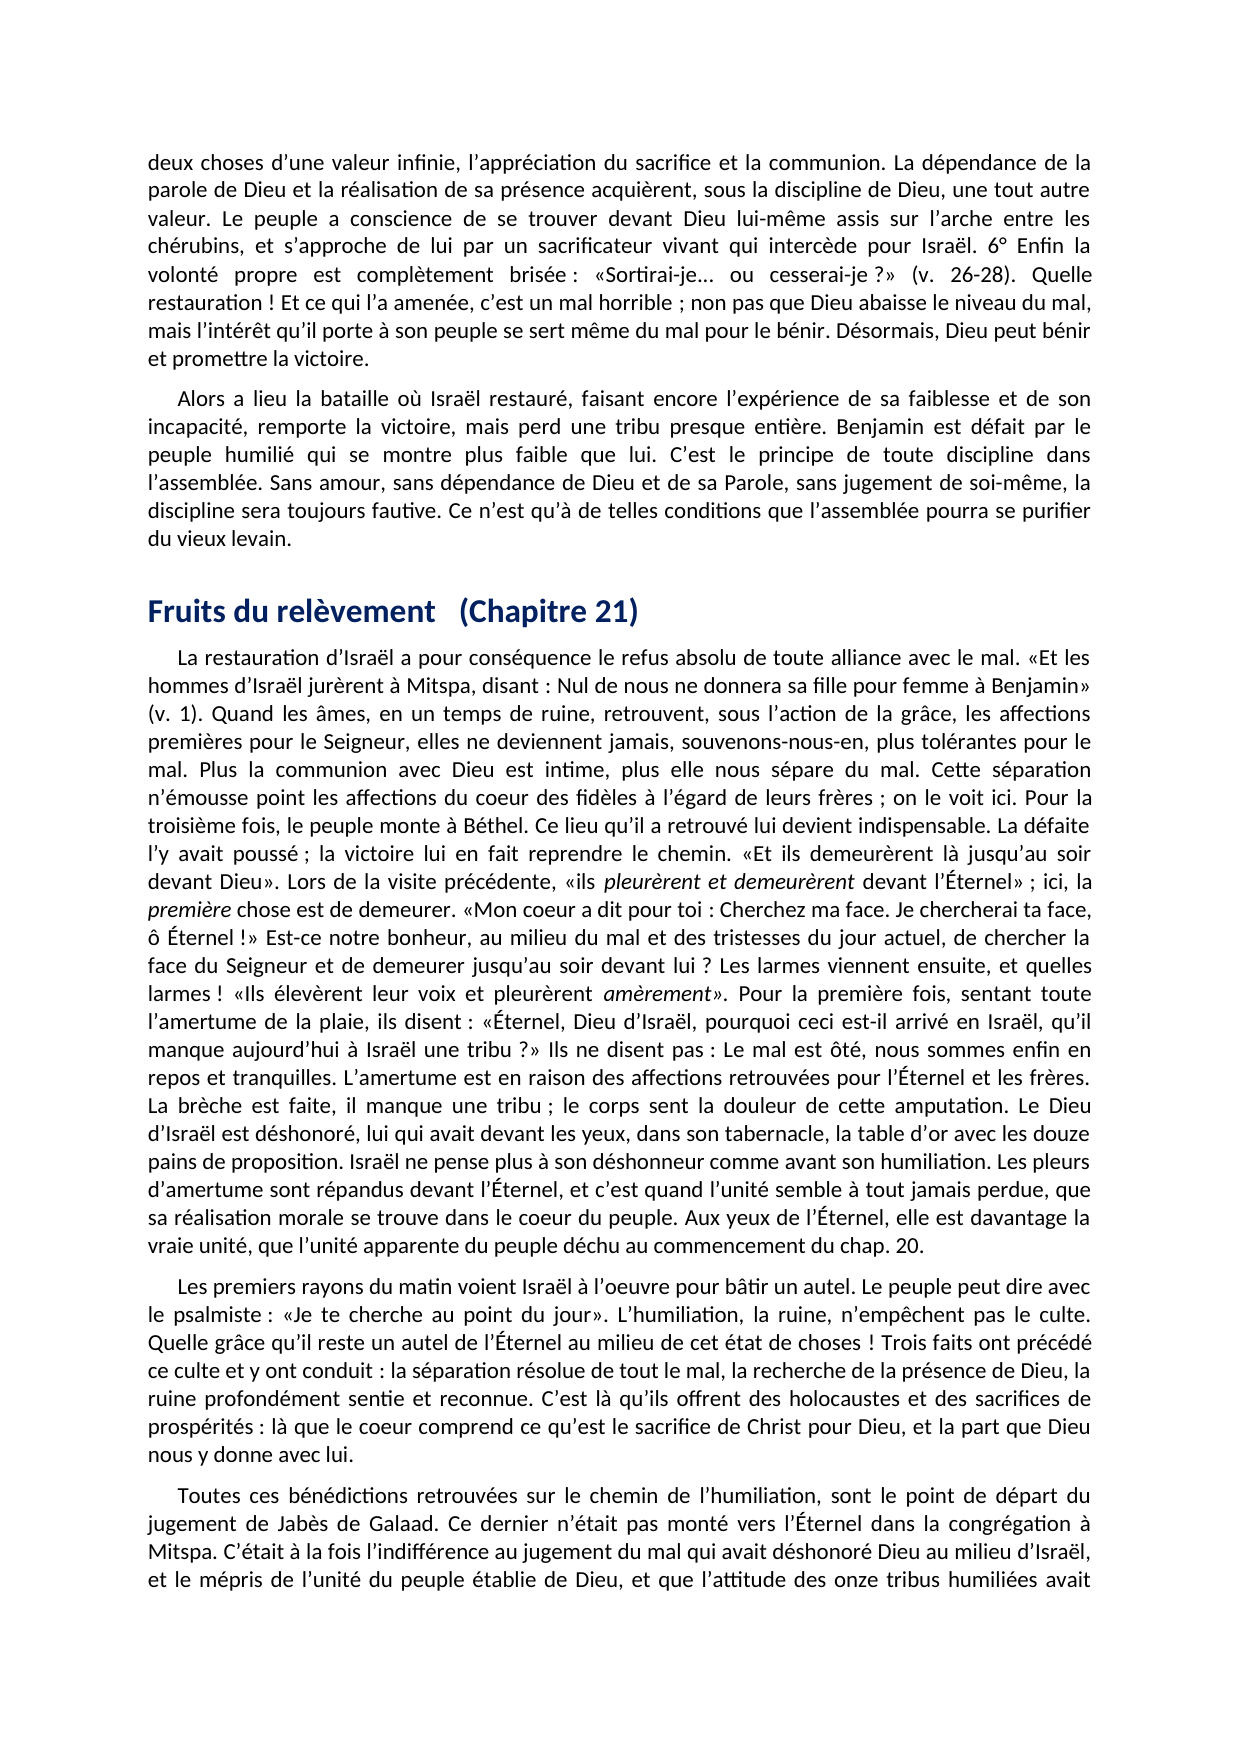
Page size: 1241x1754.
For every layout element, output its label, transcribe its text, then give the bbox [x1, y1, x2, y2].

subtitle Fruits du relèvement (Chapitre 21) [148, 590, 1093, 631]
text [148, 148, 1093, 372]
text La restauration d’Israël a pour conséquence le refus absolu de toute alliance avec le mal. «Et les hommes d’Israël jurèrent à Mitspa, disant : Nul de nous ne donnera sa fille pour femme à Benjamin» (v. 1). Quand les âmes, en un temps de ruine, retrouvent, sous l’action de la grâce, les affections premières pour le Seigneur, elles ne deviennent jamais, souvenons-nous-en, plus tolérantes pour le mal. Plus la communion avec Dieu est intime, plus elle nous sépare du mal. Cette séparation n’émousse point les affections du coeur des fidèles à l’égard de leurs frères ; on le voit ici. Pour la troisième fois, le peuple monte à Béthel. Ce lieu qu’il a retrouvé lui devient indispensable. La défaite l’y avait poussé ; la victoire lui en fait reprendre le chemin. «Et ils demeurèrent là jusqu’au soir devant Dieu». Lors de la visite précédente, «ils pleurèrent et demeurèrent devant l’Éternel» ; ici, la première chose est de demeurer. «Mon coeur a dit pour toi : Cherchez ma face. Je chercherai ta face, ô Éternel !» Est-ce notre bonheur, au milieu du mal et des tristesses du jour actuel, de chercher la face du Seigneur et de demeurer jusqu’au soir devant lui ? Les larmes viennent ensuite, et quelles larmes ! «Ils élevèrent leur voix et pleurèrent amèrement». Pour la première fois, sentant toute l’amertume de la plaie, ils disent : «Éternel, Dieu d’Israël, pourquoi ceci est-il arrivé en Israël, qu’il manque aujourd’hui à Israël une tribu ?» Ils ne disent pas : Le mal est ôté, nous sommes enfin en repos et tranquilles. L’amertume est en raison des affections retrouvées pour l’Éternel et les frères. La brèche est faite, il manque une tribu ; le corps sent la douleur de cette amputation. Le Dieu d’Israël est déshonoré, lui qui avait devant les yeux, dans son tabernacle, la table d’or avec les douze pains de proposition. Israël ne pense plus à son déshonneur comme avant son humiliation. Les pleurs d’amertume sont répandus devant l’Éternel, et c’est quand l’unité semble à tout jamais perdue, que sa réalisation morale se trouve dans le coeur du peuple. Aux yeux de l’Éternel, elle est davantage la vraie unité, que l’unité apparente du peuple déchu au commencement du chap. 20. [148, 643, 1093, 1259]
text Alors a lieu la bataille où Israël restauré, faisant encore l’expérience de sa faiblesse et de son incapacité, remporte la victoire, mais perd une tribu presque entière. Benjamin est défait par le peuple humilié qui se montre plus faible que lui. C’est le principe de toute discipline dans l’assemblée. Sans amour, sans dépendance de Dieu et de sa Parole, sans jugement de soi-même, la discipline sera toujours fautive. Ce n’est qu’à de telles conditions que l’assemblée pourra se purifier du vieux levain. [148, 384, 1093, 552]
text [148, 1481, 1093, 1593]
text Les premiers rayons du matin voient Israël à l’oeuvre pour bâtir un autel. Le peuple peut dire avec le psalmiste : «Je te cherche au point du jour». L’humiliation, la ruine, n’empêchent pas le culte. Quelle grâce qu’il reste un autel de l’Éternel au milieu de cet état de choses ! Trois faits ont précédé ce culte et y ont conduit : la séparation résolue de tout le mal, la recherche de la présence de Dieu, la ruine profondément sentie et reconnue. C’est là qu’ils offrent des holocaustes et des sacrifices de prospérités : là que le coeur comprend ce qu’est le sacrifice de Christ pour Dieu, et la part que Dieu nous y donne avec lui. [148, 1272, 1093, 1468]
